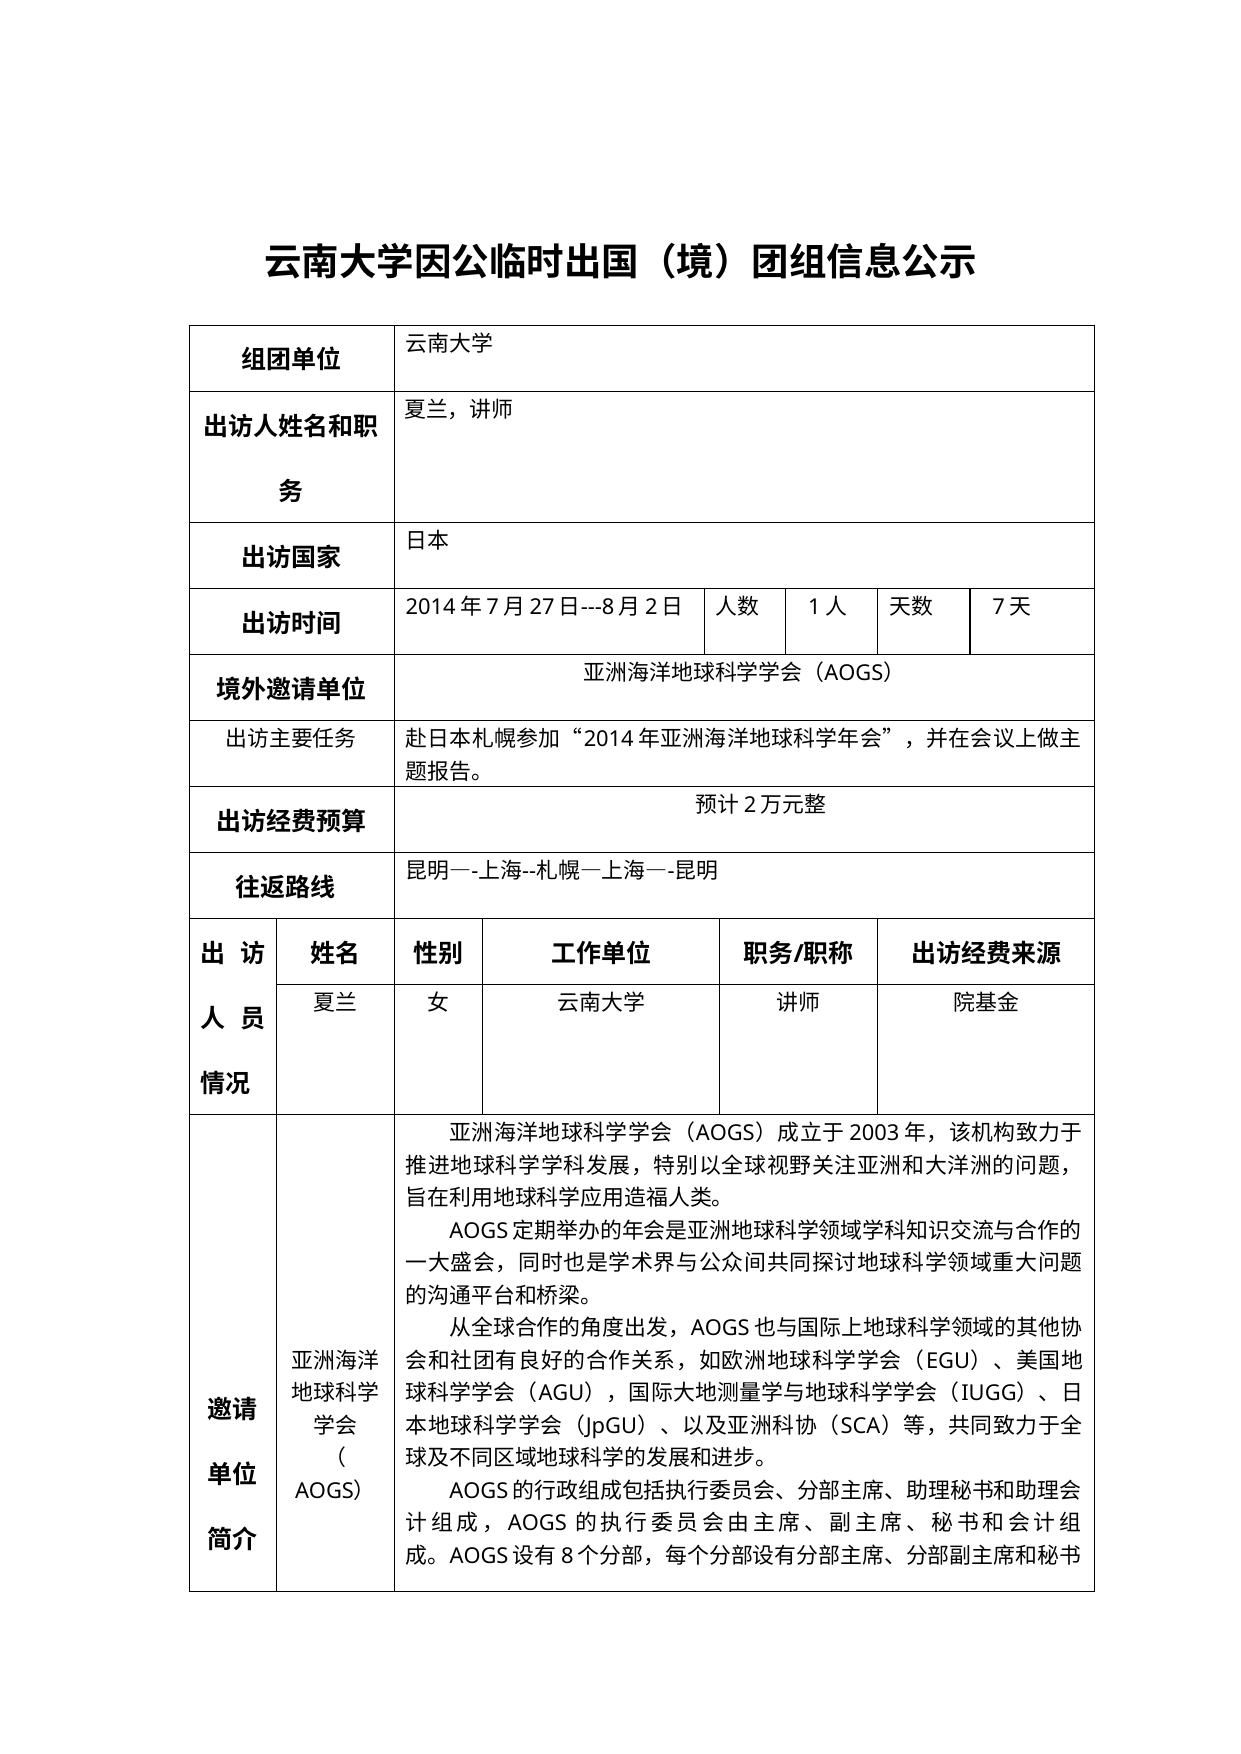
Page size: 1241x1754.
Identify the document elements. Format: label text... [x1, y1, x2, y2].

table_header 组团单位 [190, 326, 394, 391]
table_cell 出访经费预算 [190, 787, 394, 852]
table_cell 职务/职称 [720, 919, 877, 984]
table_cell 日本 [395, 523, 1094, 588]
table_cell 亚洲海洋地球科学学会（AOGS） [395, 655, 1094, 720]
table_cell 出访人姓名和职务 [190, 392, 394, 522]
table_cell 女 [395, 985, 482, 1114]
table_cell 天数 [878, 589, 969, 654]
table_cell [395, 1115, 1094, 1591]
table_cell 亚洲海洋地球科学学会（AOGS） [277, 1115, 394, 1591]
table_cell 出访主要任务 [190, 721, 394, 786]
table_cell 姓名 [277, 919, 394, 984]
table_cell 预计2万元整 [395, 787, 1094, 852]
table_cell 1人 [786, 589, 877, 654]
table_cell 出访时间 [190, 589, 394, 654]
table_cell 赴日本札幌参加“2014年亚洲海洋地球科学年会”，并在会议上做主题报告。 [395, 721, 1094, 786]
table_cell 往返路线 [190, 853, 394, 918]
table_cell 境外邀请单位 [190, 655, 394, 720]
text 云南大学因公临时出国（境）团组信息公示 [187, 227, 1053, 292]
table_cell 邀请单位简介 [190, 1115, 276, 1591]
table_cell 夏兰，讲师 [395, 392, 1094, 522]
table_header 云南大学 [395, 326, 1094, 391]
table_cell 院基金 [878, 985, 1094, 1114]
table_cell 讲师 [720, 985, 877, 1114]
table_cell 人数 [705, 589, 785, 654]
table_cell 性别 [395, 919, 482, 984]
table_cell 2014年7月27日---8月2日 [395, 589, 704, 654]
table_cell 昆明—-上海--札幌—上海—-昆明 [395, 853, 1094, 918]
table_cell 工作单位 [483, 919, 719, 984]
table_cell 夏兰 [277, 985, 394, 1114]
table_cell 出访国家 [190, 523, 394, 588]
table_cell 出访经费来源 [878, 919, 1094, 984]
table_cell 云南大学 [483, 985, 719, 1114]
table_cell 7天 [971, 589, 1094, 654]
table_cell 出访人员情况 [190, 919, 276, 1114]
